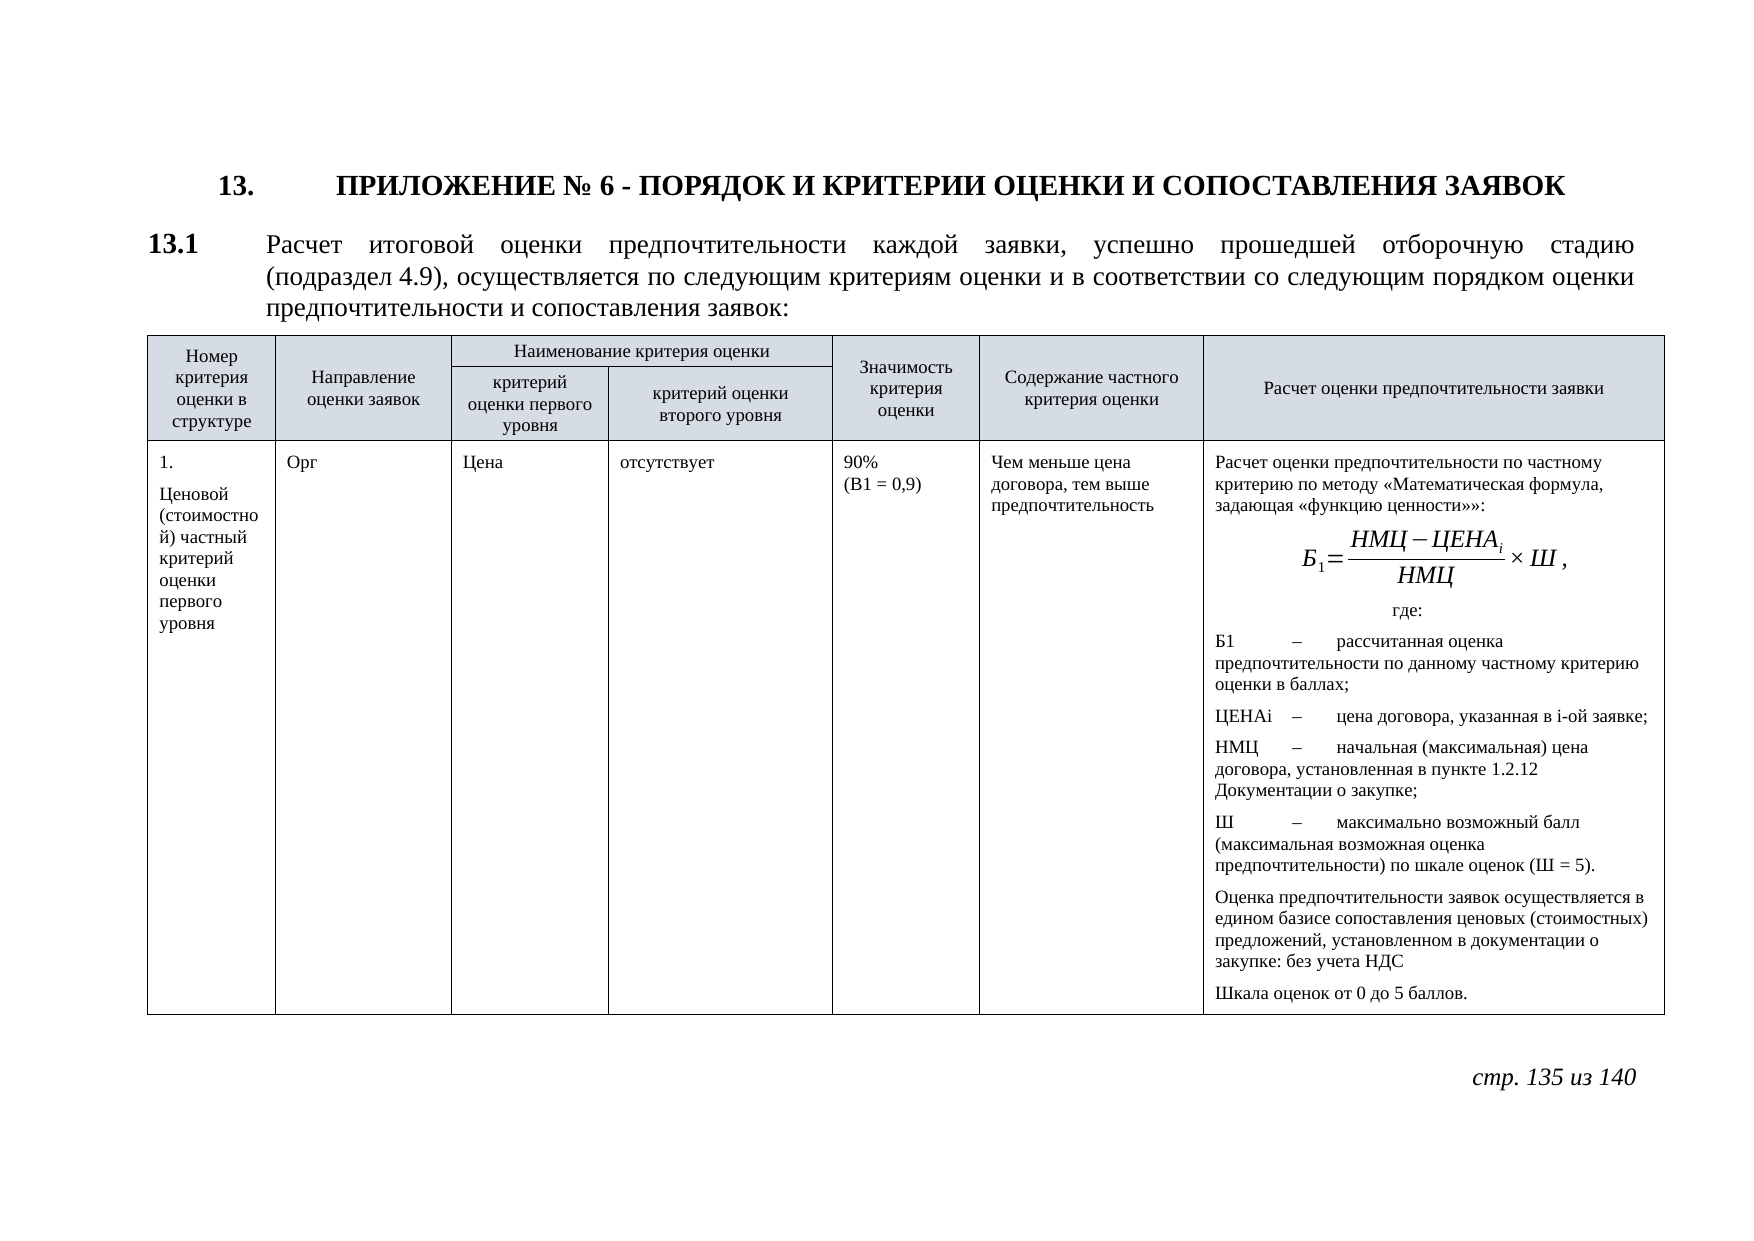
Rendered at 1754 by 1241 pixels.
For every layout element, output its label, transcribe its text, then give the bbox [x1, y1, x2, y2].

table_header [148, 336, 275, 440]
list Расчет итоговой оценки предпочтительности каждой заявки, успешно прошедшей отборочную стадию (подраздел 4.9), осуществляется по следующим критериям оценки и в соответствии со следующим порядком оценки предпочтительности и сопоставления заявок: [148, 227, 1636, 322]
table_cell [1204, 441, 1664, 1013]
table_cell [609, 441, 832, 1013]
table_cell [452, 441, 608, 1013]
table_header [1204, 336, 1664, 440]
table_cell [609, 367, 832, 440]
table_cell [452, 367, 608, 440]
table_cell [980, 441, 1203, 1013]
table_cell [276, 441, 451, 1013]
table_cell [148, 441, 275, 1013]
subtitle ПРИЛОЖЕНИЕ № 6 - ПОРЯДОК И КРИТЕРИИ ОЦЕНКИ И СОПОСТАВЛЕНИЯ ЗАЯВОК [148, 168, 1636, 202]
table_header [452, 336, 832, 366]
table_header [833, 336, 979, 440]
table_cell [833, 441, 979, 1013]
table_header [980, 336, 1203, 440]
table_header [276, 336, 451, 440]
